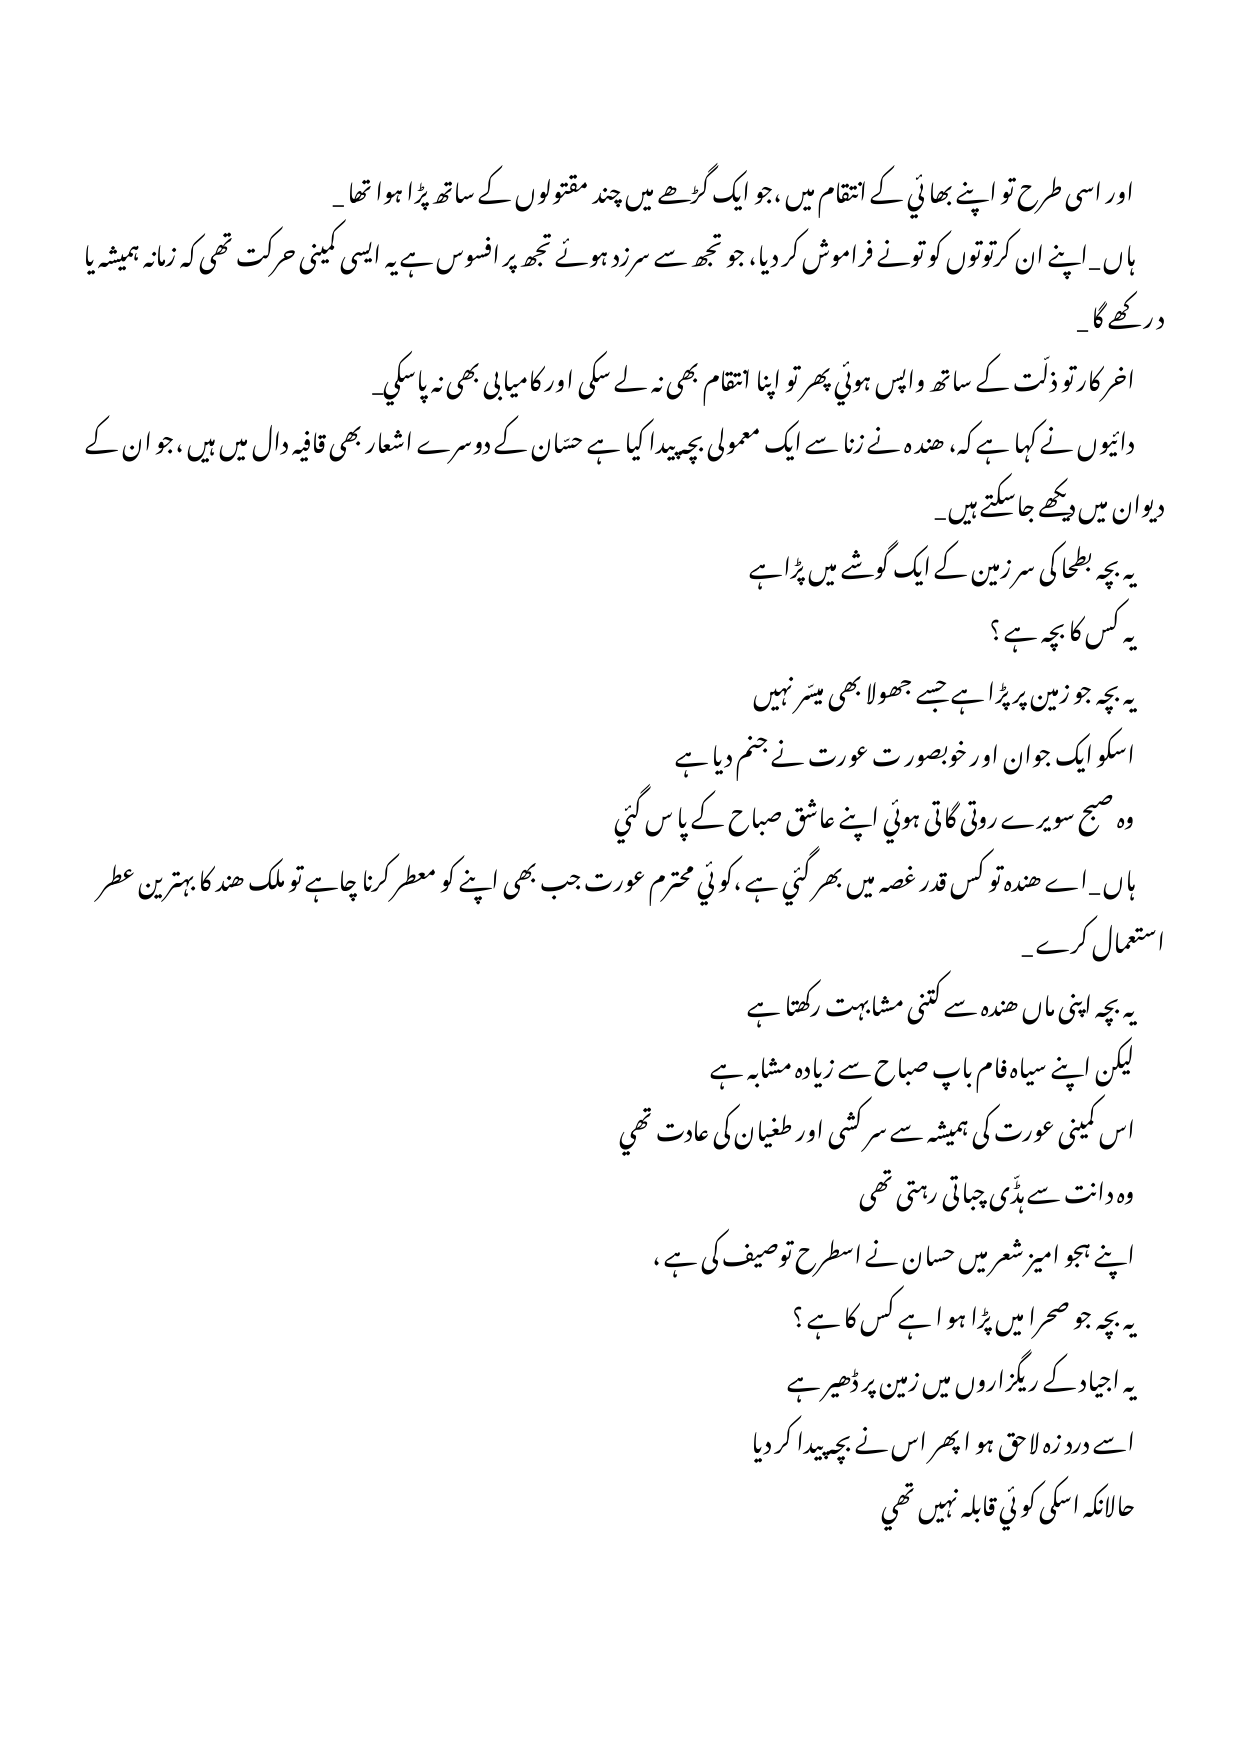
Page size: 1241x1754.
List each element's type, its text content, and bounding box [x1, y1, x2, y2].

text اور اسى طرح تو اپنے بھا ئي كے انتقام ميں ،جو ايك گڑھے ميں چند مقتولوں كے ساتھ پڑا ہوا تھا _ [75, 156, 1165, 219]
text وہ دانت سے ہڈّى چباتى رہتى تھى [75, 1156, 1165, 1219]
text اسكو ايك جوان اور خوبصور ت عورت نے جنم ديا ہے [75, 719, 1165, 781]
text اخر كار تو ذلّت كے ساتھ واپس ہوئي پھر تو اپنا انتقام بھى نہ لے سكى اور كاميابى بھى نہ پاسكي_ [75, 344, 1165, 406]
text حالانكہ اسكى كو ئي قابلہ نہيں تھي [75, 1469, 1165, 1531]
text يہ بچہ بطحا كى سر زمين كے ايك گوشے ميں پڑاہے [75, 531, 1165, 594]
text اسے درد زہ لاحق ہو ا پھر اس نے بچہ پيدا كر ديا [75, 1406, 1165, 1469]
text ہاں _اے ھندہ تو كس قدر غصہ ميں بھر گئي ہے ،كو ئي محترم عورت جب بھى اپنے كو معطر كرنا چاہے تو ملك ھند كا بہترين عطر استعمال كرے _ [75, 844, 1165, 969]
text دائيوں نے كہا ہے كہ، ھند ہ نے زنا سے ايك معمولى بچہ پيدا كيا ہے حسّان كے دوسرے اشعار بھى قافيہ دال ميں ہيں ،جو ان كے ديوان ميں ديكھے جاسكتے ہيں _ [75, 406, 1165, 531]
text يہ بچہ جو صحرا ميں پڑا ہو ا ہے كس كا ہے ؟ [75, 1281, 1165, 1344]
text يہ بچہ اپنى ماں ھندہ سے كتنى مشابہت ركھتا ہے [75, 969, 1165, 1031]
text ہاں _اپنے ان كرتوتوں كو تونے فراموش كر ديا، جو تجھ سے سرزد ہوئے تجھ پر افسوس ہے يہ ايسى كمينى حركت تھى كہ زمانہ ہميشہ يا د ركھے گا _ [75, 219, 1165, 344]
text يہ كس كا بچہ ہے ؟ [75, 594, 1165, 656]
text يہ بچہ جو زمين پر پڑا ہے جسے جھولا بھى ميسّر نہيں [75, 656, 1165, 719]
text وہ صبح سويرے روتى گاتى ہوئي اپنے عاشق صباح كے پا س گئي [75, 781, 1165, 844]
text اپنے ہجو اميز شعر ميں حسان نے اسطرح توصيف كى ہے ، [75, 1219, 1165, 1281]
text يہ اجياد كے ريگزاروں ميں زمين پر ڈھير ہے [75, 1344, 1165, 1406]
text ليكن اپنے سياہ فام باپ صباح سے زيادہ مشابہ ہے [75, 1031, 1165, 1094]
text اس كمينى عورت كى ہميشہ سے سر كشى اور طغيان كى عادت تھي [75, 1094, 1165, 1156]
